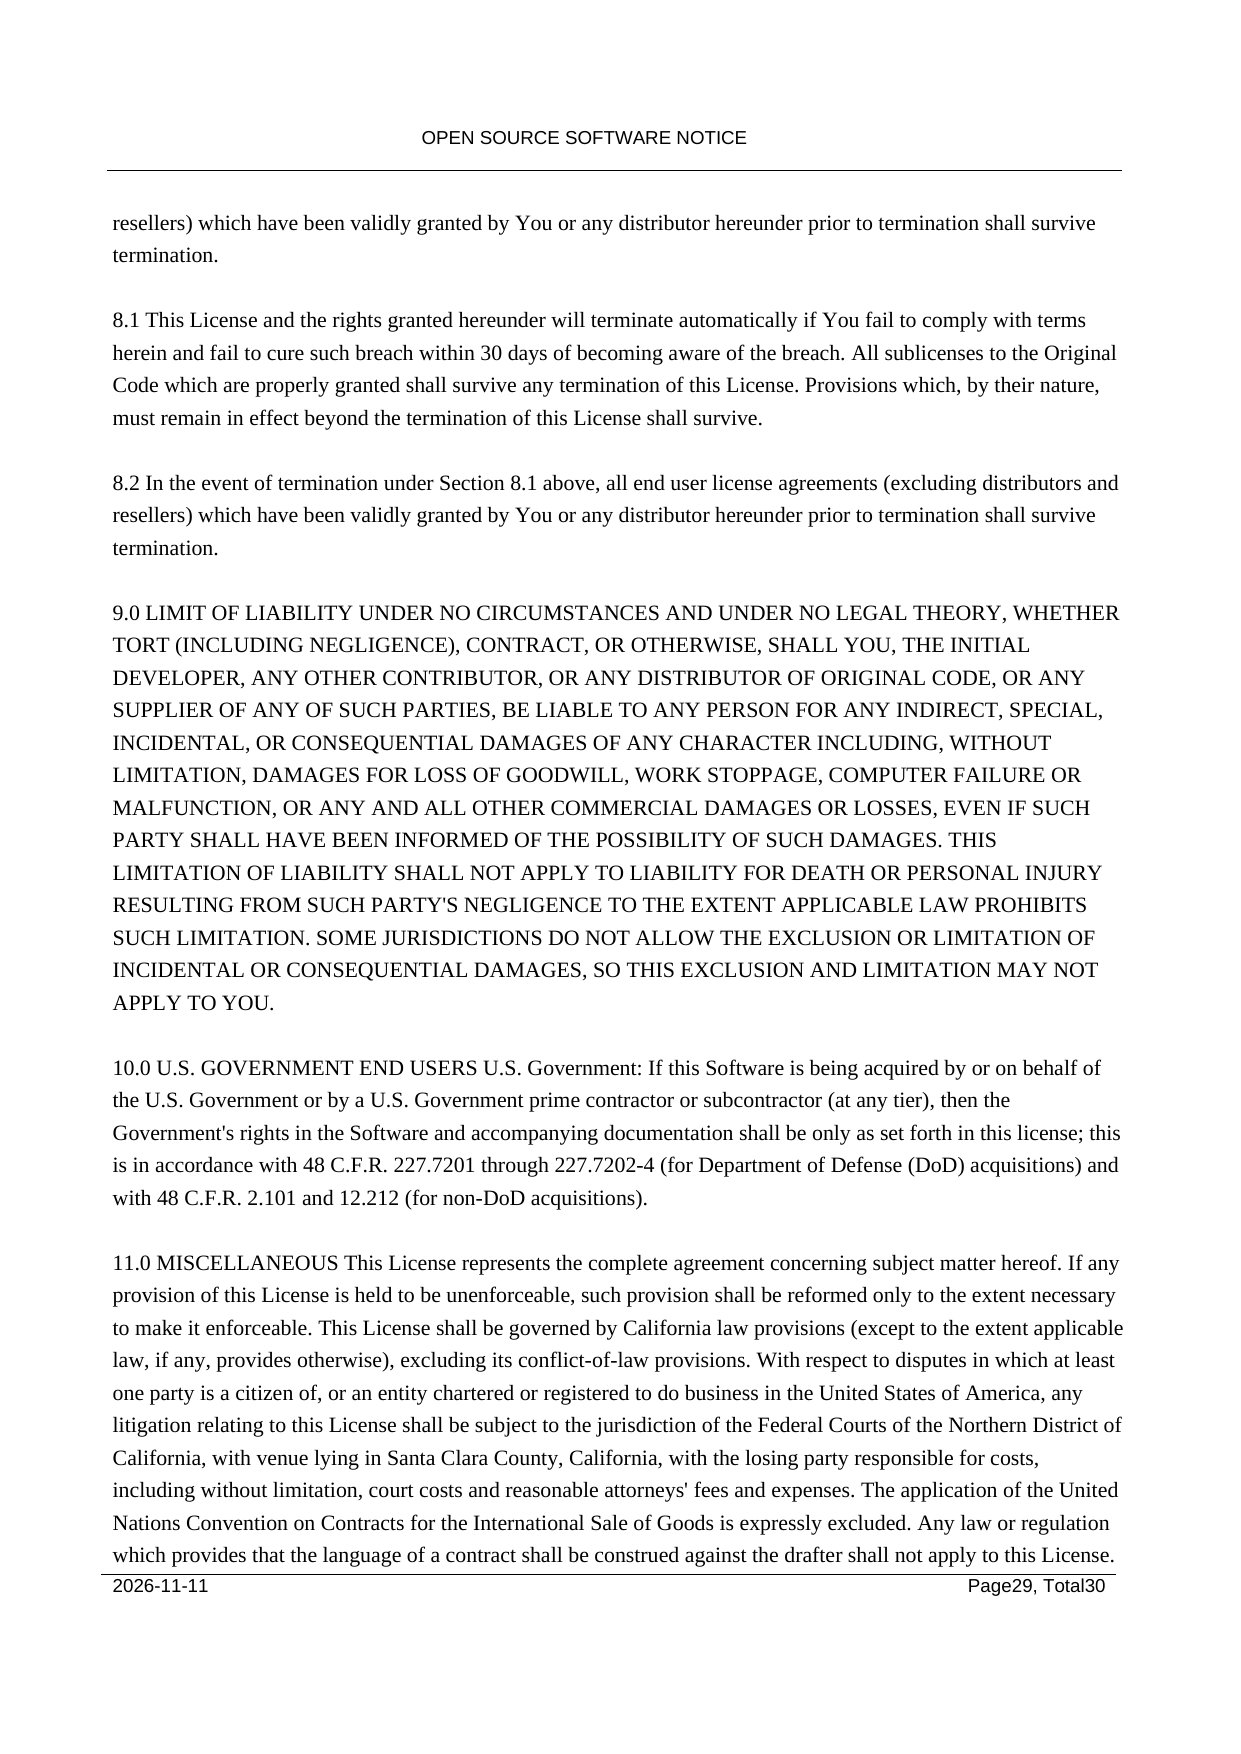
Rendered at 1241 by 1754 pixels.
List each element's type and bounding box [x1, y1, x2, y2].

text [112, 206, 1128, 1571]
